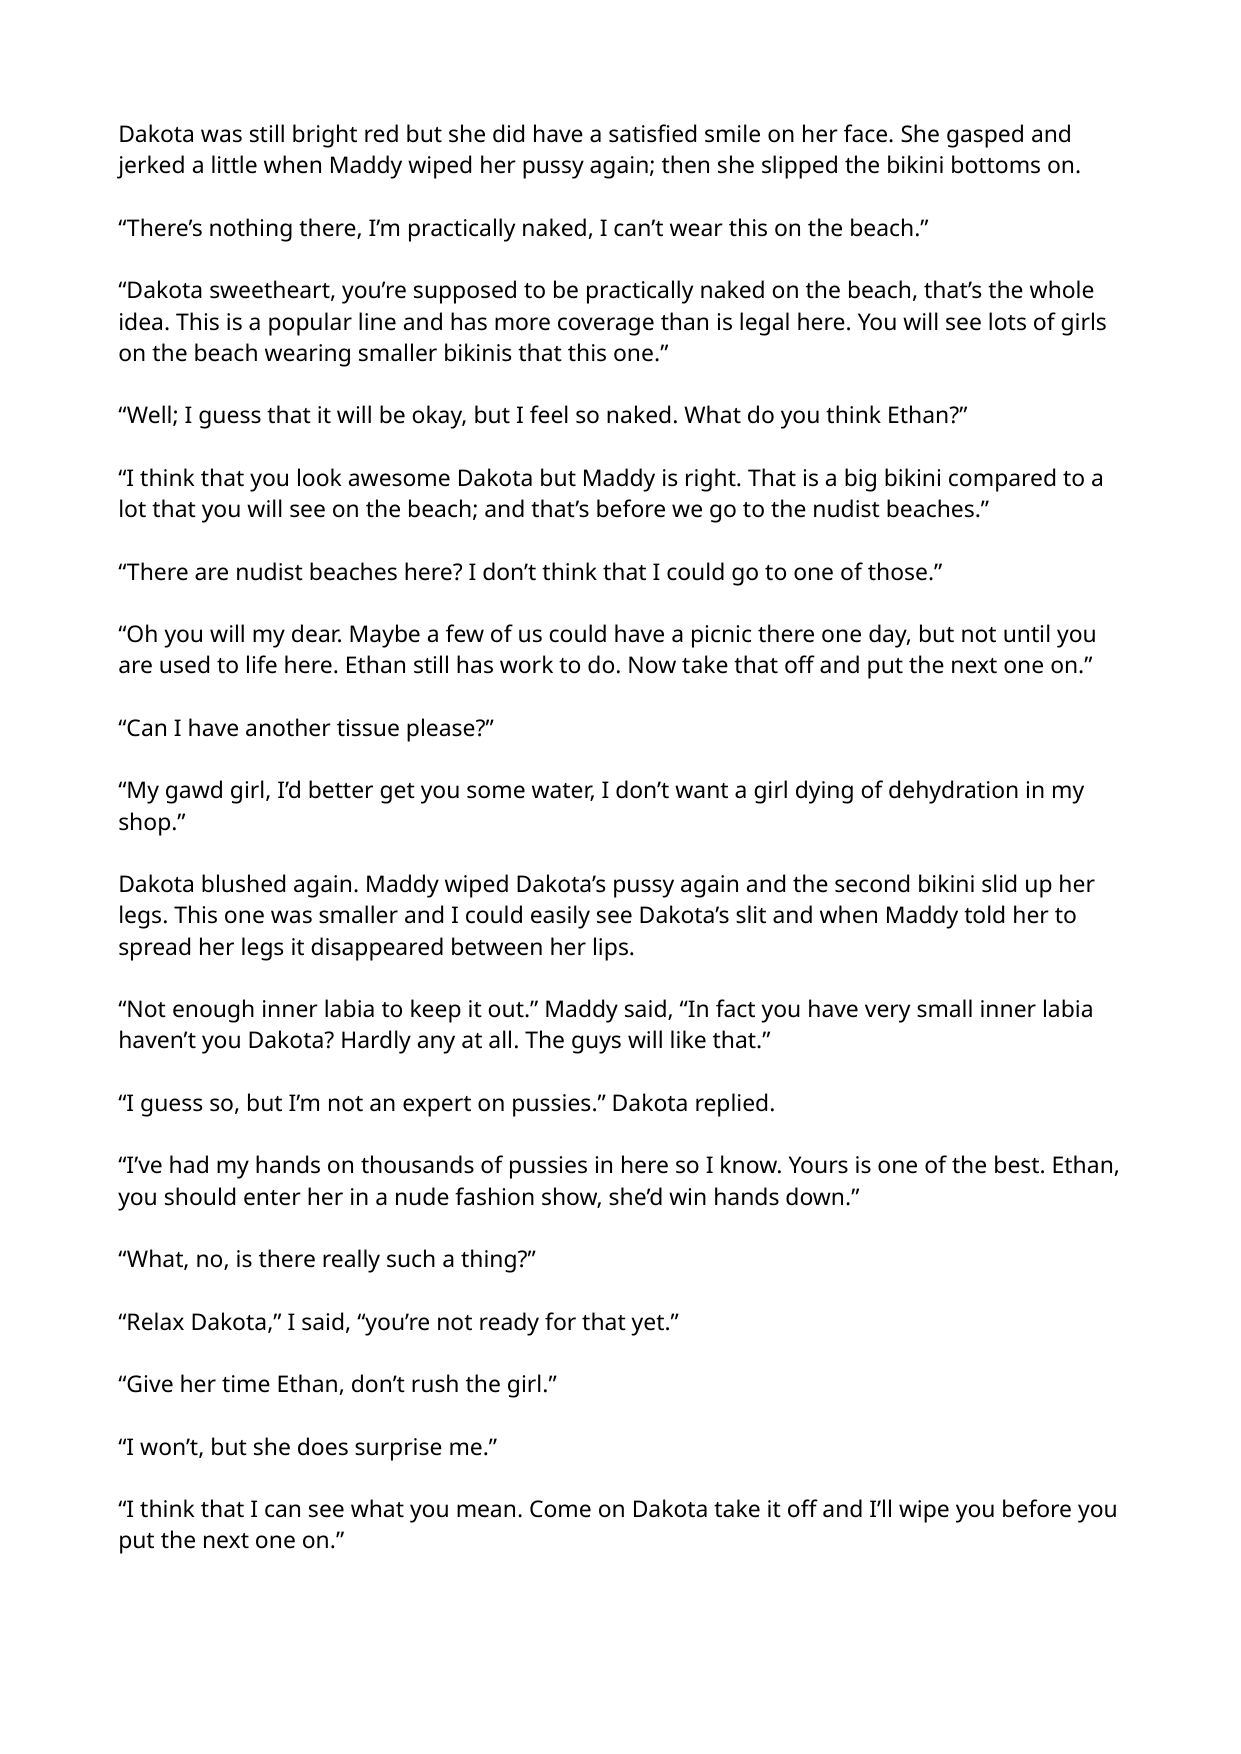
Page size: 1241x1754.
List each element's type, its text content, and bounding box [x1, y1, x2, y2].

text “Give her time Ethan, don’t rush the girl.” [118, 1368, 1122, 1399]
text “Well; I guess that it will be okay, but I feel so naked. What do you think Ethan?” [118, 399, 1122, 431]
text “What, no, is there really such a thing?” [118, 1243, 1122, 1274]
text Dakota was still bright red but she did have a satisfied smile on her face. She gasped and jerked a little when Maddy wiped her pussy again; then she slipped the bikini bottoms on. [118, 118, 1122, 181]
text “Can I have another tissue please?” [118, 712, 1122, 743]
text “There are nudist beaches here? I don’t think that I could go to one of those.” [118, 556, 1122, 587]
text Dakota blushed again. Maddy wiped Dakota’s pussy again and the second bikini slid up her legs. This one was smaller and I could easily see Dakota’s slit and when Maddy told her to spread her legs it disappeared between her lips. [118, 868, 1122, 962]
text “Relax Dakota,” I said, “you’re not ready for that yet.” [118, 1306, 1122, 1337]
text “I think that I can see what you mean. Come on Dakota take it off and I’ll wipe you before you put the next one on.” [118, 1493, 1122, 1556]
text “I’ve had my hands on thousands of pussies in here so I know. Yours is one of the best. Ethan, you should enter her in a nude fashion show, she’d win hands down.” [118, 1149, 1122, 1212]
text “I guess so, but I’m not an expert on pussies.” Dakota replied. [118, 1087, 1122, 1118]
text “There’s nothing there, I’m practically naked, I can’t wear this on the beach.” [118, 212, 1122, 243]
text “I think that you look awesome Dakota but Maddy is right. That is a big bikini compared to a lot that you will see on the beach; and that’s before we go to the nudist beaches.” [118, 462, 1122, 556]
text “Oh you will my dear. Maybe a few of us could have a picnic there one day, but not until you are used to life here. Ethan still has work to do. Now take that off and put the next one on.” [118, 618, 1122, 681]
text “My gawd girl, I’d better get you some water, I don’t want a girl dying of dehydration in my shop.” [118, 774, 1122, 837]
text “I won’t, but she does surprise me.” [118, 1431, 1122, 1462]
text “Dakota sweetheart, you’re supposed to be practically naked on the beach, that’s the whole idea. This is a popular line and has more coverage than is legal here. You will see lots of girls on the beach wearing smaller bikinis that this one.” [118, 274, 1122, 368]
text “Not enough inner labia to keep it out.” Maddy said, “In fact you have very small inner labia haven’t you Dakota? Hardly any at all. The guys will like that.” [118, 993, 1122, 1056]
